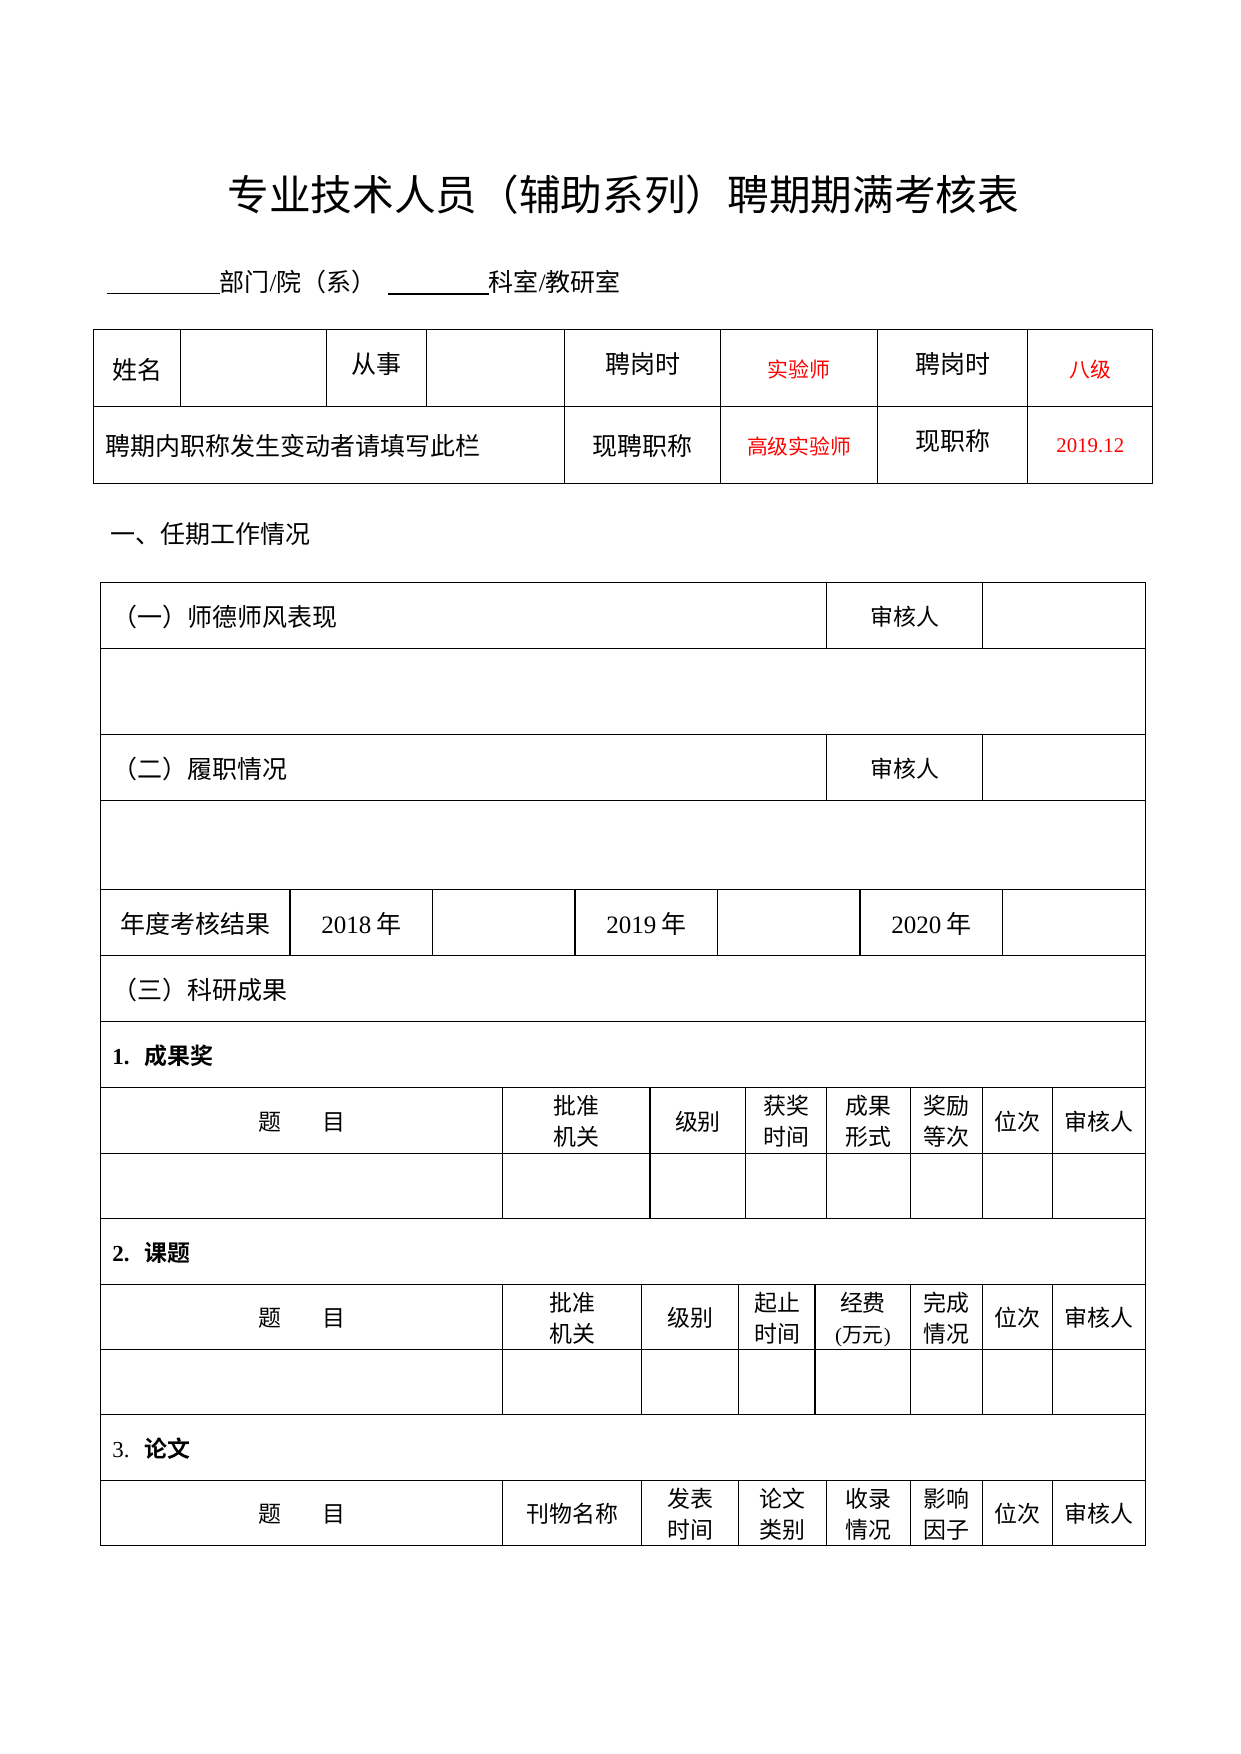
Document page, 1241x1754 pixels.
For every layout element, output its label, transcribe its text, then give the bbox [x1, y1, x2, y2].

table_cell 论文类别 [739, 1481, 826, 1545]
table_header 从事 专业 [327, 330, 426, 406]
table_cell 高级实验师 [721, 407, 877, 483]
table_cell 审核人 [827, 735, 982, 800]
table_cell [911, 1154, 982, 1218]
table_header [983, 583, 1145, 648]
table_cell （三）科研成果 [101, 956, 1145, 1021]
table_cell 位次 [983, 1481, 1052, 1545]
table_cell 2019年 [576, 890, 717, 955]
table_cell 论文 [101, 1415, 1145, 1480]
table_cell [503, 1154, 649, 1218]
table_cell 课题 [101, 1219, 1145, 1284]
table_cell 2020年 [861, 890, 1002, 955]
table_cell 级别 [651, 1088, 745, 1153]
text 一、任期工作情况 [110, 500, 1093, 565]
table_header 姓名 [94, 330, 180, 406]
table_cell 现聘职称 [565, 407, 720, 483]
table_cell 影响 因子 [911, 1481, 982, 1545]
table_cell [1003, 890, 1145, 955]
table_cell 起止 时间 [739, 1285, 814, 1349]
table_cell 2019.12 [1028, 407, 1152, 483]
table_header 八级 [1028, 330, 1152, 406]
table_cell [433, 890, 574, 955]
table_cell 经费 (万元) [816, 1285, 910, 1349]
table_cell 完成 情况 [911, 1285, 982, 1349]
text 部门/院（系） 科室/教研室 [107, 248, 1093, 313]
table_cell [503, 1350, 641, 1414]
table_cell 级别 [642, 1285, 738, 1349]
table_cell 审核人 [1053, 1285, 1145, 1349]
table_cell 2018年 [291, 890, 432, 955]
text 专业技术人员（辅助系列）聘期期满考核表 [153, 162, 1093, 222]
table_cell [101, 801, 1145, 889]
table_cell [651, 1154, 745, 1218]
table_cell 批准 机关 [503, 1088, 649, 1153]
table_header 审核人 [827, 583, 982, 648]
table_header 聘岗时 职称 [565, 330, 720, 406]
table_cell [718, 890, 859, 955]
table_cell 位次 [983, 1285, 1052, 1349]
table_cell （二）履职情况 [101, 735, 826, 800]
table_cell [101, 1350, 502, 1414]
table_cell 现职称 聘任时间 [878, 407, 1027, 483]
table_cell [827, 1154, 910, 1218]
table_cell 审核人 [1053, 1088, 1145, 1153]
table_cell 刊物名称 [503, 1481, 641, 1545]
table_cell 成果奖 [101, 1022, 1145, 1087]
table_cell [101, 649, 1145, 734]
table_cell [983, 735, 1145, 800]
table_cell [739, 1350, 814, 1414]
table_cell [983, 1350, 1052, 1414]
table_cell [642, 1350, 738, 1414]
table_cell 审核人 [1053, 1481, 1145, 1545]
table_header （一）师德师风表现 [101, 583, 826, 648]
table_header [427, 330, 564, 406]
table_cell [816, 1350, 910, 1414]
table_header 实验师 [721, 330, 877, 406]
table_header [181, 330, 326, 406]
table_cell 收录情况 [827, 1481, 910, 1545]
table_cell 题 目 [101, 1481, 502, 1545]
table_cell 成果 形式 [827, 1088, 910, 1153]
table_cell 奖励 等次 [911, 1088, 982, 1153]
table_cell 题 目 [101, 1088, 502, 1153]
table_cell 年度考核结果 [101, 890, 289, 955]
table_cell 题 目 [101, 1285, 502, 1349]
table_cell 聘期内职称发生变动者请填写此栏 [94, 407, 564, 483]
table_cell [911, 1350, 982, 1414]
table_cell [983, 1154, 1052, 1218]
table_cell [1053, 1350, 1145, 1414]
table_cell 获奖 时间 [746, 1088, 826, 1153]
table_cell [1053, 1154, 1145, 1218]
table_cell 位次 [983, 1088, 1052, 1153]
table_cell 批准 机关 [503, 1285, 641, 1349]
table_cell 发表 时间 [642, 1481, 738, 1545]
table_cell [746, 1154, 826, 1218]
table_cell [101, 1154, 502, 1218]
table_header 聘岗时 职称等级 [878, 330, 1027, 406]
